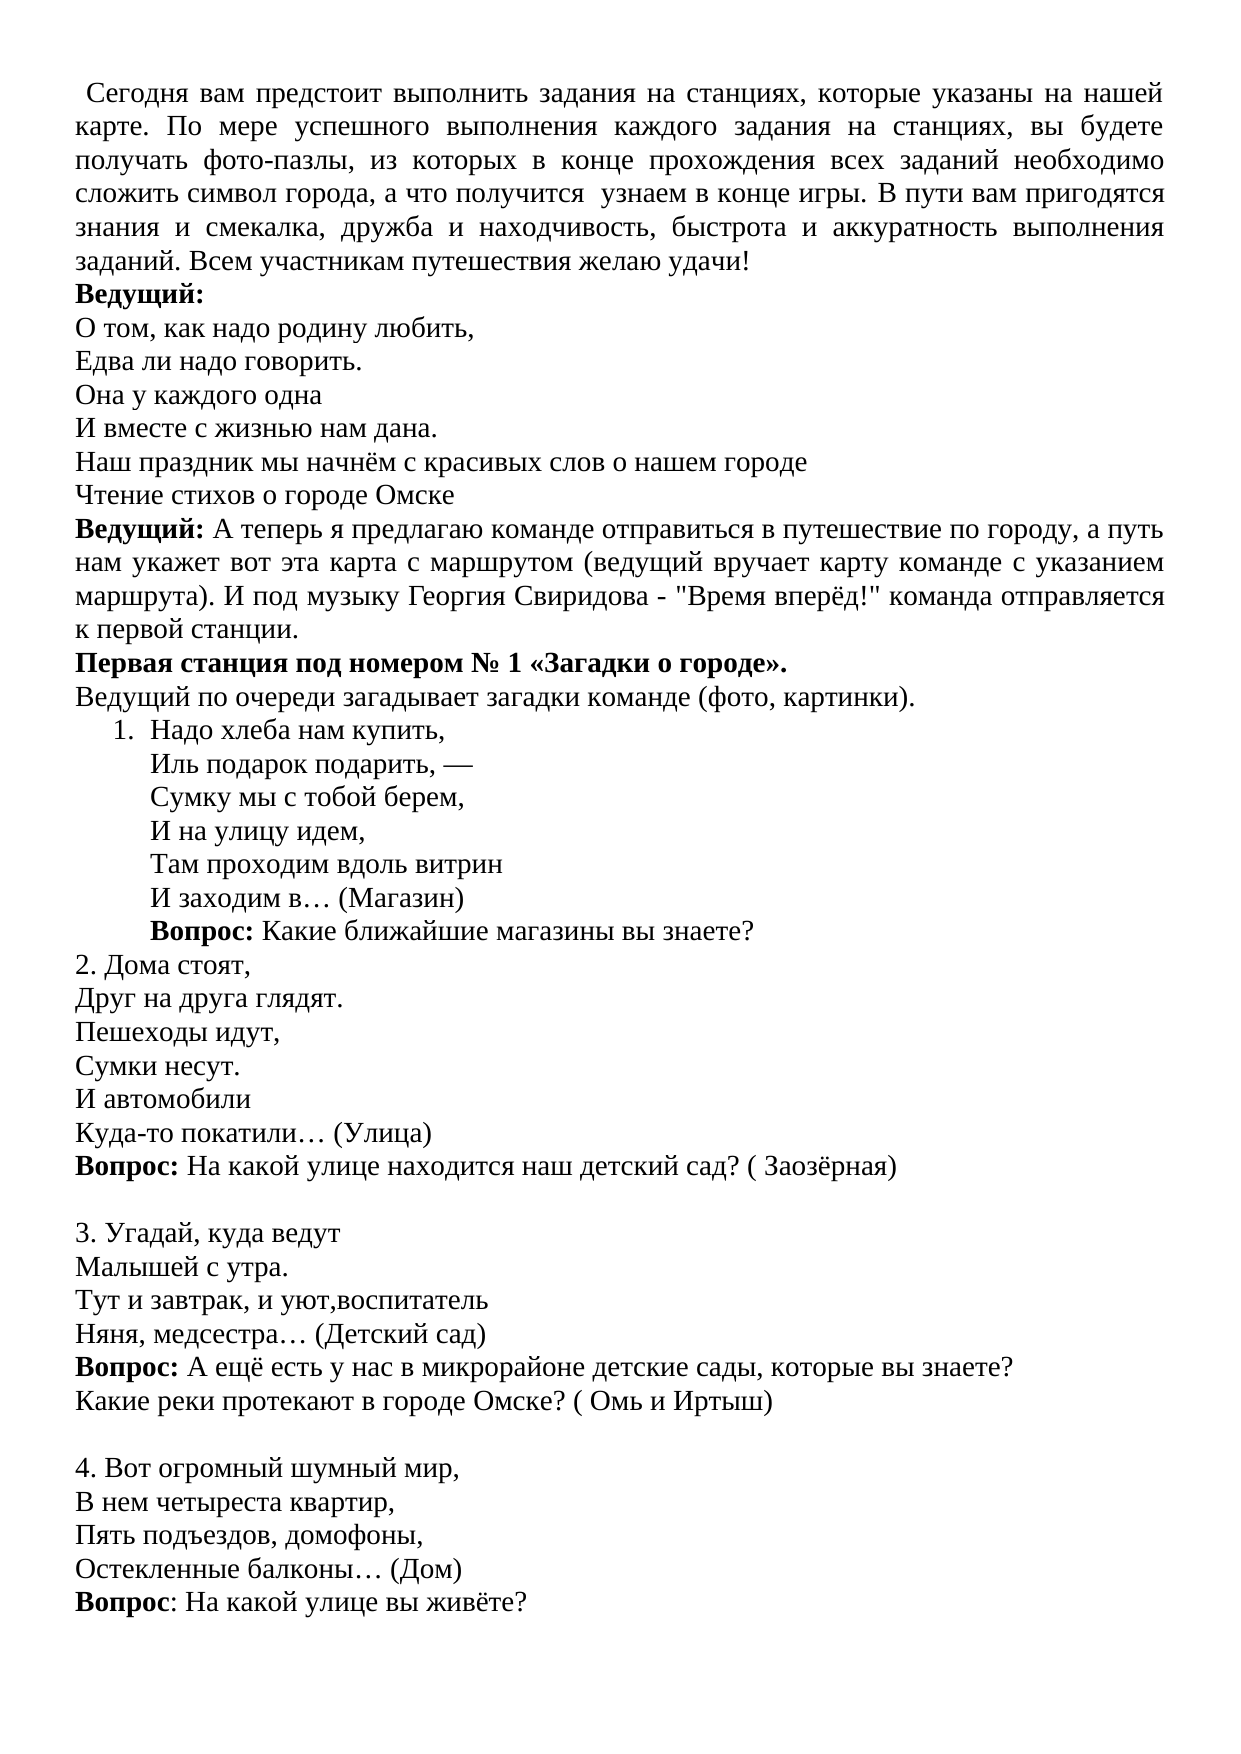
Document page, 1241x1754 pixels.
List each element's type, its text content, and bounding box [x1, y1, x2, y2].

text Пять подъездов, домофоны, [75, 1517, 1165, 1551]
text Ведущий по очереди загадывает загадки команде (фото, картинки). [75, 679, 1165, 712]
text Вопрос: На какой улице находится наш детский сад? ( Заозёрная) [75, 1148, 1165, 1182]
text Ведущий: А теперь я предлагаю команде отправиться в путешествие по городу, а путь нам укажет вот эта карта с маршрутом (ведущий вручает карту команде с указанием маршрута). И под музыку Георгия Свиридова - "Время вперёд!" команда отправляется к первой станции. [75, 511, 1165, 645]
text Няня, медсестра… (Детский сад) [75, 1316, 1165, 1349]
text Малышей с утра. [75, 1249, 1165, 1282]
text Чтение стихов о городе Омске [75, 477, 1165, 511]
text Вопрос: На какой улице вы живёте? [75, 1584, 1165, 1618]
text 3. Угадай, куда ведут [75, 1215, 1165, 1249]
text Сегодня вам предстоит выполнить задания на станциях, которые указаны на нашей карте. По мере успешного выполнения каждого задания на станциях, вы будете получать фото-пазлы, из которых в конце прохождения всех заданий необходимо сложить символ города, а что получится узнаем в конце игры. В пути вам пригодятся знания и смекалка, дружба и находчивость, быстрота и аккуратность выполнения заданий. Всем участникам путешествия желаю удачи! [75, 176, 1165, 276]
text Тут и завтрак, и уют,воспитатель [75, 1282, 1165, 1316]
text В нем четыреста квартир, [75, 1484, 1165, 1517]
text Ведущий: О том, как надо родину любить, Едва ли надо говорить. Она у каждого одна И вместе с жизнью нам дана. Наш праздник мы начнём с красивых слов о нашем городе [205, 276, 1165, 477]
text Остекленные балконы… (Дом) [75, 1551, 1165, 1584]
text Какие реки протекают в городе Омске? ( Омь и Иртыш) [75, 1383, 1165, 1417]
list Надо хлеба нам купить, Иль подарок подарить, — Сумку мы с тобой берем, И на улицу идем, Там проходим вдоль витрин И заходим в… (Магазин) [112, 712, 1165, 913]
text 4. Вот огромный шумный мир, [75, 1450, 1165, 1484]
text Первая станция под номером № 1 «Загадки о городе». [75, 645, 1165, 679]
text Вопрос: А ещё есть у нас в микрорайоне детские сады, которые вы знаете? [75, 1349, 1165, 1383]
list Вопрос: Какие ближайшие магазины вы знаете? [150, 913, 1165, 947]
text 2. Дома стоят, Друг на друга глядят. Пешеходы идут, Сумки несут. И автомобили Куда-то покатили… (Улица) [75, 947, 1165, 1148]
